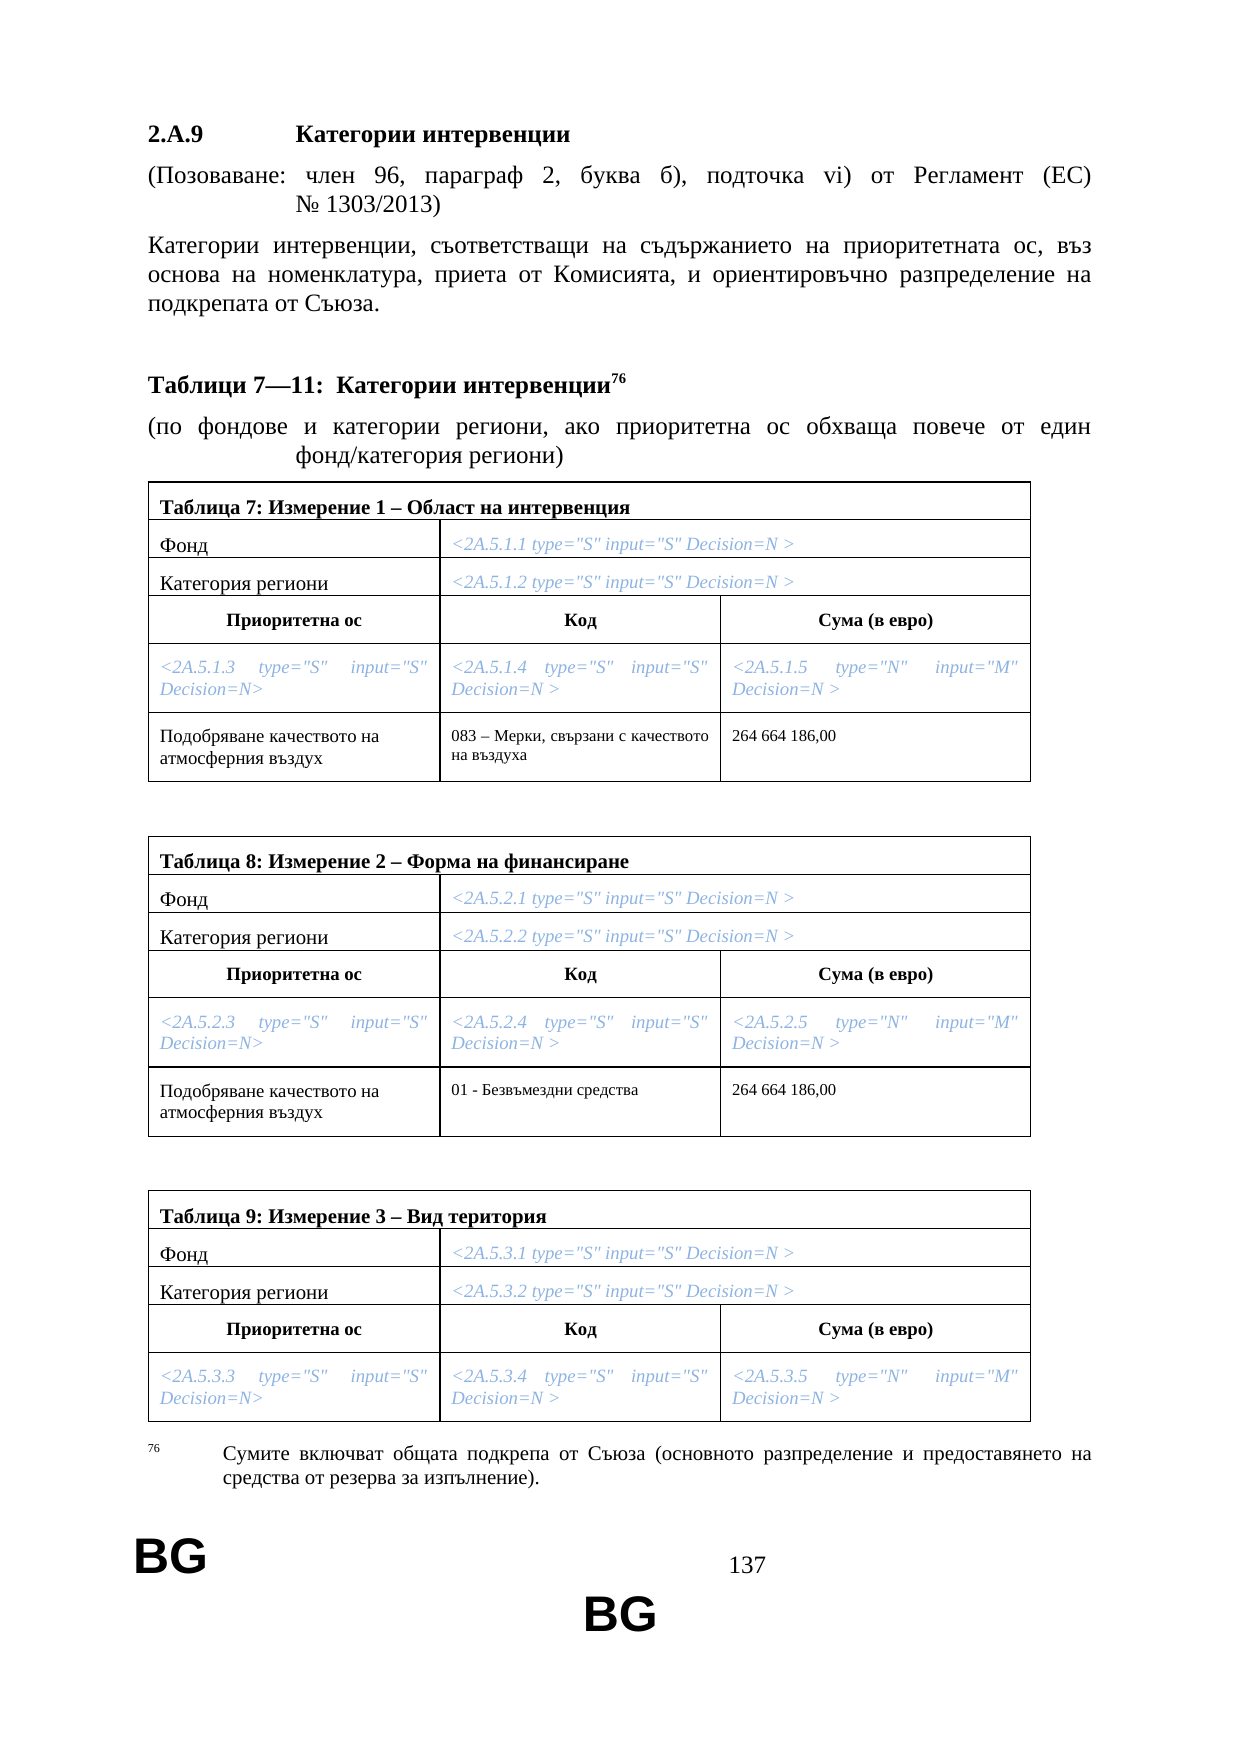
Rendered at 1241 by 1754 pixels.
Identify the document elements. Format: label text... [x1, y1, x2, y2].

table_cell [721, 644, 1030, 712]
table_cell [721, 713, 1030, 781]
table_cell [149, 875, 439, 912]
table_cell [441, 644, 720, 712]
text (по фондове и категории региони, ако приоритетна ос обхваща повече от един фонд/категория региони) [148, 411, 1092, 469]
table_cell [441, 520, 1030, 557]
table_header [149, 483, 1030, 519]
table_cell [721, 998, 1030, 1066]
text (Позоваване: член 96, параграф 2, буква б), подточка vi) от Регламент (EС) № 1303/2013) [148, 160, 1092, 218]
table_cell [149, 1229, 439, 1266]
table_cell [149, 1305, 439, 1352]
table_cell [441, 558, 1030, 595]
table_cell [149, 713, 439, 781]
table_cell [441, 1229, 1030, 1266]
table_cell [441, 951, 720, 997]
text 2.А.9 Категории интервенции [148, 119, 1092, 148]
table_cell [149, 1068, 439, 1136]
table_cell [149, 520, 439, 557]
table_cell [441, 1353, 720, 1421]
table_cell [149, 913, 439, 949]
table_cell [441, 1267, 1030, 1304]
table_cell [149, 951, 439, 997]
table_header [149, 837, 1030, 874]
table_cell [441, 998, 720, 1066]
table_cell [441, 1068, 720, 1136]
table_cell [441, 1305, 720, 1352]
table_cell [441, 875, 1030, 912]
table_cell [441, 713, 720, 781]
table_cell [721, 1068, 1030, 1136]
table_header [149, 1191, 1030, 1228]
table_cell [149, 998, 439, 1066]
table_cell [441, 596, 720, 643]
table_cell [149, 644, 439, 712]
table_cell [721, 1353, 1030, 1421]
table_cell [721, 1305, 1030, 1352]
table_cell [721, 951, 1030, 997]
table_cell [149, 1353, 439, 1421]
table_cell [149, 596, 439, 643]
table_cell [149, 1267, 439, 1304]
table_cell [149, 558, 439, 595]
text Таблици 7—11: Категории интервенции [148, 370, 1092, 399]
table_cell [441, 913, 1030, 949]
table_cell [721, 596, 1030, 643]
text Категории интервенции, съответстващи на съдържанието на приоритетната ос, въз основа на номенклатура, приета от Комисията, и ориентировъчно разпределение на подкрепата от Съюза. [148, 230, 1092, 316]
